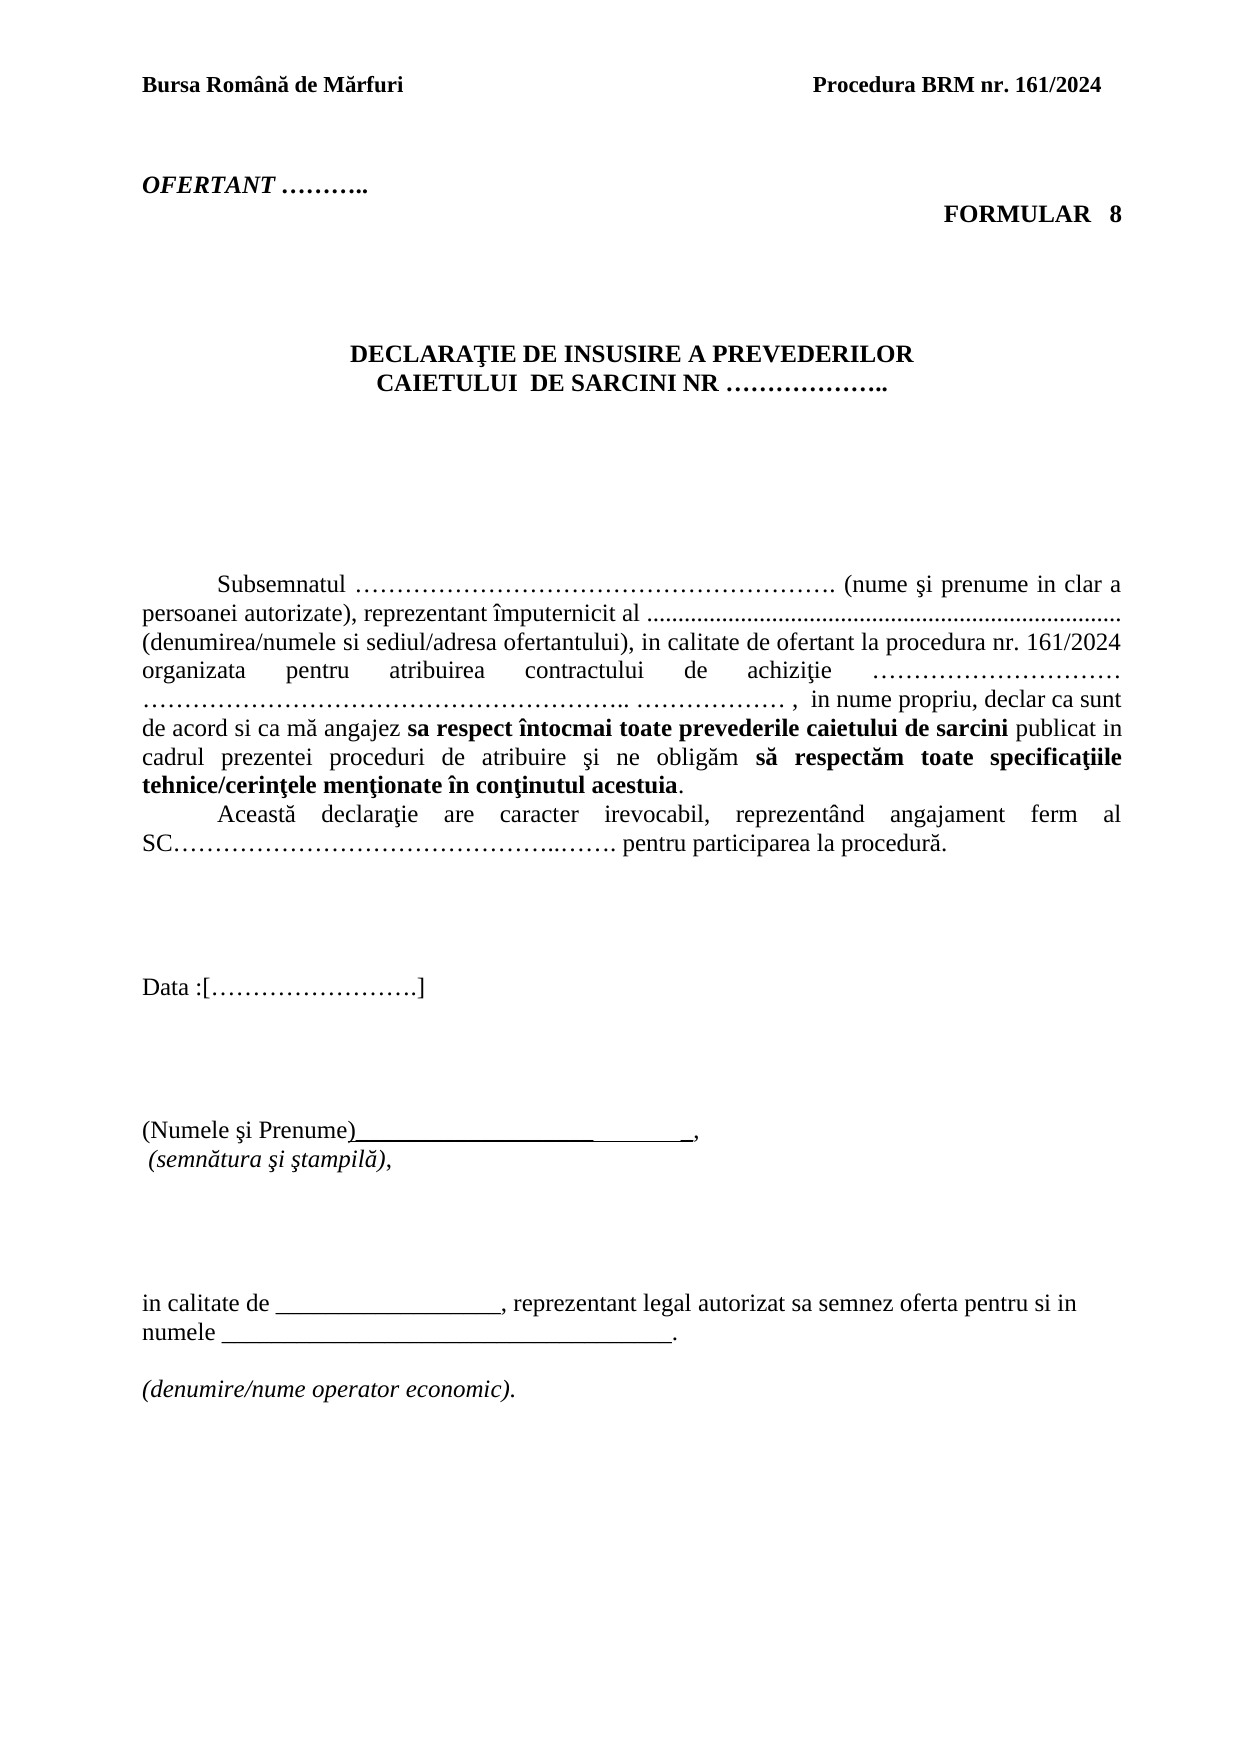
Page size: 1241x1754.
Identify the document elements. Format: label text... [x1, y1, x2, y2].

text (denumire/nume operator economic). [142, 1374, 1122, 1403]
text Data :[…………………….] [142, 972, 1122, 1001]
text Subsemnatul …………………………………………………. (nume şi prenume in clar a persoanei autorizate), reprezentant împuternicit al ............................................................................ (denumirea/numele si sediul/adresa ofertantului), in calitate de ofertant la procedura nr. 161/2024 organizata pentru atribuirea contractului de achiziţie ………………………… ………………………………………………….. ……………… , in nume propriu, declar ca sunt de acord si ca mă angajez sa respect întocmai toate prevederile caietului de sarcini publicat in cadrul prezentei proceduri de atribuire şi ne obligăm să respectăm toate specificaţiile tehnice/cerinţele menţionate în conţinutul acestuia. [142, 569, 1122, 799]
text Această declaraţie are caracter irevocabil, reprezentând angajament ferm al SC………………………………………..……. pentru participarea la procedură. [142, 799, 1122, 857]
text caietului de sarcini nr ……………….. [142, 368, 1122, 397]
text (Numele şi Prenume)___________________ _, [142, 1116, 1122, 1144]
text OFERTANT ……….. [142, 171, 1122, 199]
text Declaraţie de insusire a prevedErilor [142, 339, 1122, 368]
subtitle FORMULAR 8 [817, 199, 1122, 228]
text (semnătura şi ştampilă), [142, 1144, 1122, 1173]
text in calitate de __________________, reprezentant legal autorizat sa semnez oferta pentru si in numele ____________________________________. [142, 1288, 1122, 1346]
